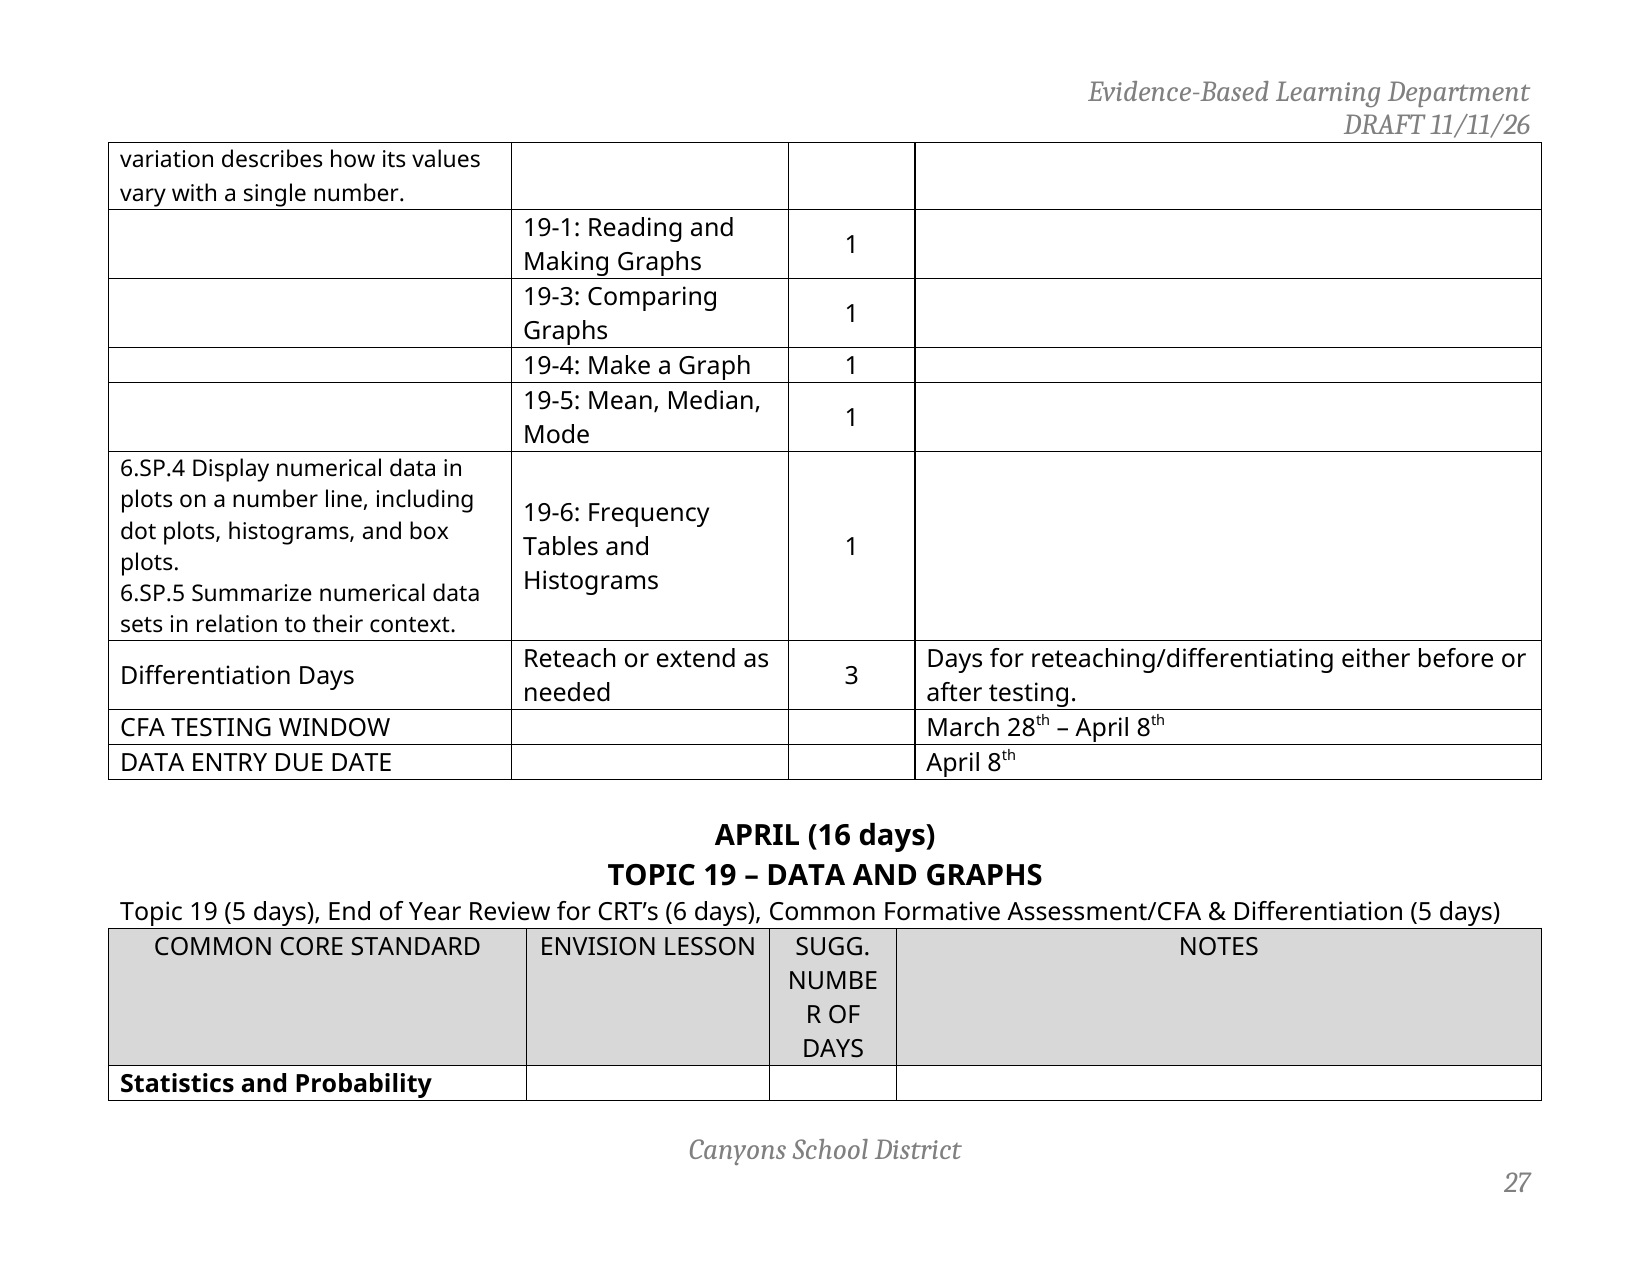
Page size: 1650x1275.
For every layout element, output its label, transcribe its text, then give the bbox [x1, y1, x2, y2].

table_cell [916, 279, 1541, 347]
table_cell [109, 348, 511, 382]
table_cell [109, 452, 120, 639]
text APRIL (16 days) [120, 814, 1530, 854]
table_cell Differentiation Days [109, 641, 511, 709]
text TOPIC 19 – DATA AND GRAPHS [120, 854, 1530, 893]
table_cell 1 [789, 210, 914, 278]
table_cell [789, 710, 914, 744]
table_cell March 28th – April 8th [916, 710, 1541, 744]
table_cell [916, 383, 1541, 451]
table_cell 3 [789, 641, 914, 709]
table_cell [109, 383, 511, 451]
table_cell 1 [789, 279, 914, 347]
table_cell [512, 745, 788, 779]
text Topic 19 (5 days), End of Year Review for CRT’s (6 days), Common Formative Assessment/CFA & Differentiation (5 days) [120, 893, 1530, 927]
table_cell [512, 710, 788, 744]
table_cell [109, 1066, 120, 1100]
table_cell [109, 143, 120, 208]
table_cell [916, 210, 1541, 278]
table_cell 1 [789, 143, 914, 208]
table_header COMMON CORE STANDARD [109, 929, 526, 1065]
table_cell 19-6: Frequency Tables and Histograms [512, 452, 788, 639]
table_cell [789, 745, 914, 779]
table_cell CFA TESTING WINDOW [109, 710, 511, 744]
table_cell [109, 210, 511, 278]
table_cell [916, 348, 1541, 382]
table_cell Reteach or extend as needed [512, 641, 788, 709]
table_cell [916, 452, 1541, 639]
table_cell Days for reteaching/differentiating either before or after testing. [916, 641, 1541, 709]
table_cell 6.SP.4 Display numerical data in plots on a number line, including dot plots, histograms, and box plots. 6.SP.5 Summarize numerical data sets in relation to their context. [456, 452, 511, 639]
table_cell April 8th [916, 745, 1541, 779]
table_header ENVISION LESSON [527, 929, 769, 1065]
table_cell [770, 1066, 896, 1100]
table_cell [916, 143, 1541, 208]
table_header SUGG. NUMBER OF DAYS [770, 929, 896, 1065]
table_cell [512, 143, 788, 208]
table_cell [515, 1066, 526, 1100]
table_cell DATA ENTRY DUE DATE [109, 745, 511, 779]
table_cell [109, 279, 511, 347]
table_cell [897, 1066, 1541, 1100]
table_header NOTES [897, 929, 1541, 1065]
table_cell [527, 1066, 769, 1100]
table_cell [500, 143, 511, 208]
table_cell 1 [789, 383, 914, 451]
table_cell 1 [789, 452, 914, 639]
